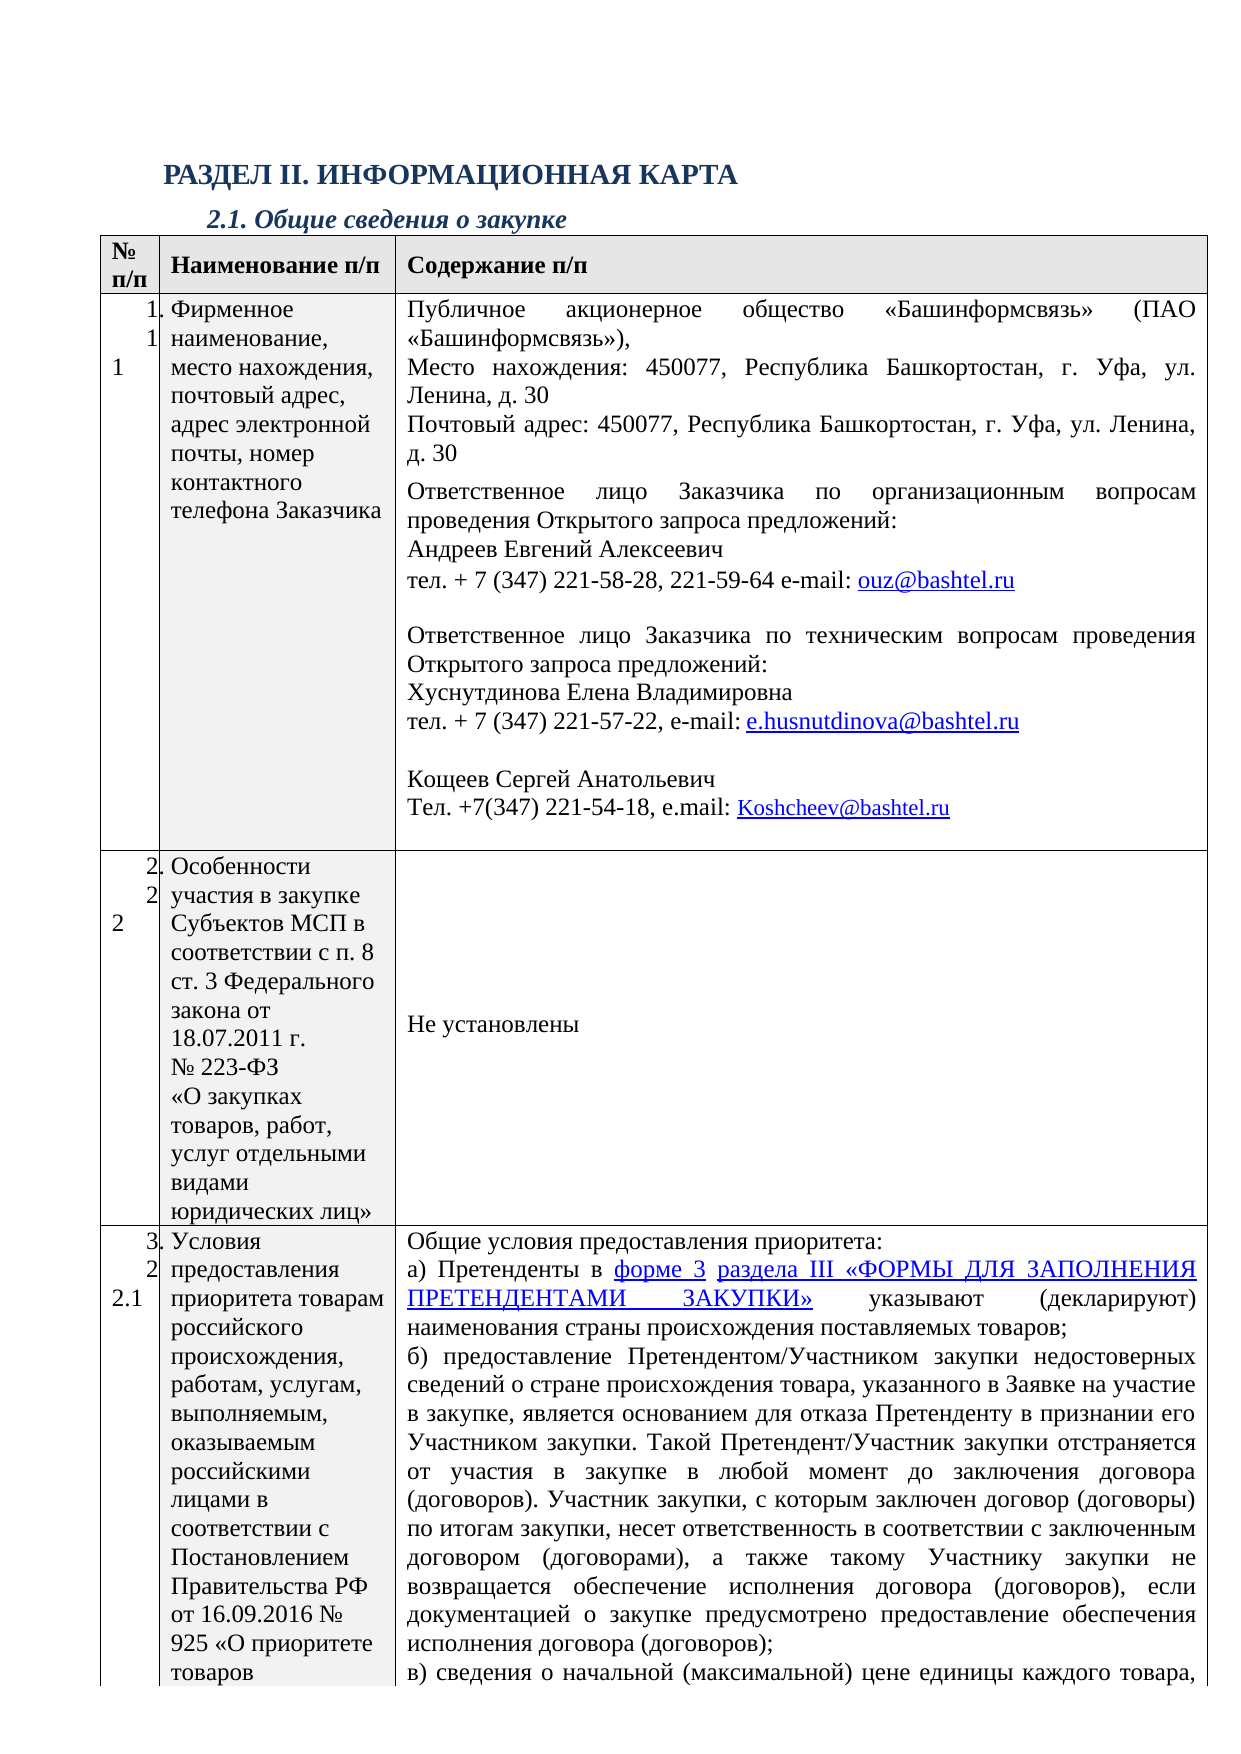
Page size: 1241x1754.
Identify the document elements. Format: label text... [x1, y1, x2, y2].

table_header № п/п [101, 236, 159, 293]
table_cell Не установлены [396, 851, 1207, 1225]
text 2.1. Общие сведения о закупке [207, 203, 1181, 235]
table_cell Публичное акционерное общество «Башинформсвязь» (ПАО «Башинформсвязь»), Место нахождения: 450077, Республика Башкортостан, г. Уфа, ул. Ленина, д. 30 Почтовый адрес: 450077, Республика Башкортостан, г. Уфа, ул. Ленина, д. 30 Ответственное лицо Заказчика по организационным вопросам проведения Открытого запроса предложений: Андреев Евгений Алексеевич тел. + 7 (347) 221-58-28, 221-59-64 e-mail: ouz@bashtel.ru Ответственное лицо Заказчика по техническим вопросам проведения Открытого запроса предложений: Хуснутдинова Елена Владимировна тел. + 7 (347) 221-57-22, e-mail: e.husnutdinova@bashtel.ru Кощеев Сергей Анатольевич Тел. +7(347) 221-54-18, e.mail: Koshcheev@bashtel.ru [396, 294, 1207, 850]
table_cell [396, 1226, 1207, 1686]
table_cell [160, 1226, 395, 1686]
table_cell 2 2 [101, 851, 159, 1225]
table_cell 2 2.1 [101, 1226, 159, 1686]
table_cell 1 1 [101, 294, 159, 850]
text РАЗДЕЛ II. ИНФОРМАЦИОННАЯ КАРТА [163, 157, 1181, 191]
table_cell Особенности участия в закупке Субъектов МСП в соответствии с п. 8 ст. 3 Федерального закона от 18.07.2011 г. № 223-ФЗ «О закупках товаров, работ, услуг отдельными видами юридических лиц» [160, 851, 395, 1225]
table_header Содержание п/п [396, 236, 1207, 293]
table_header Наименование п/п [160, 236, 395, 293]
table_cell Фирменное наименование, место нахождения, почтовый адрес, адрес электронной почты, номер контактного телефона Заказчика [160, 294, 395, 850]
